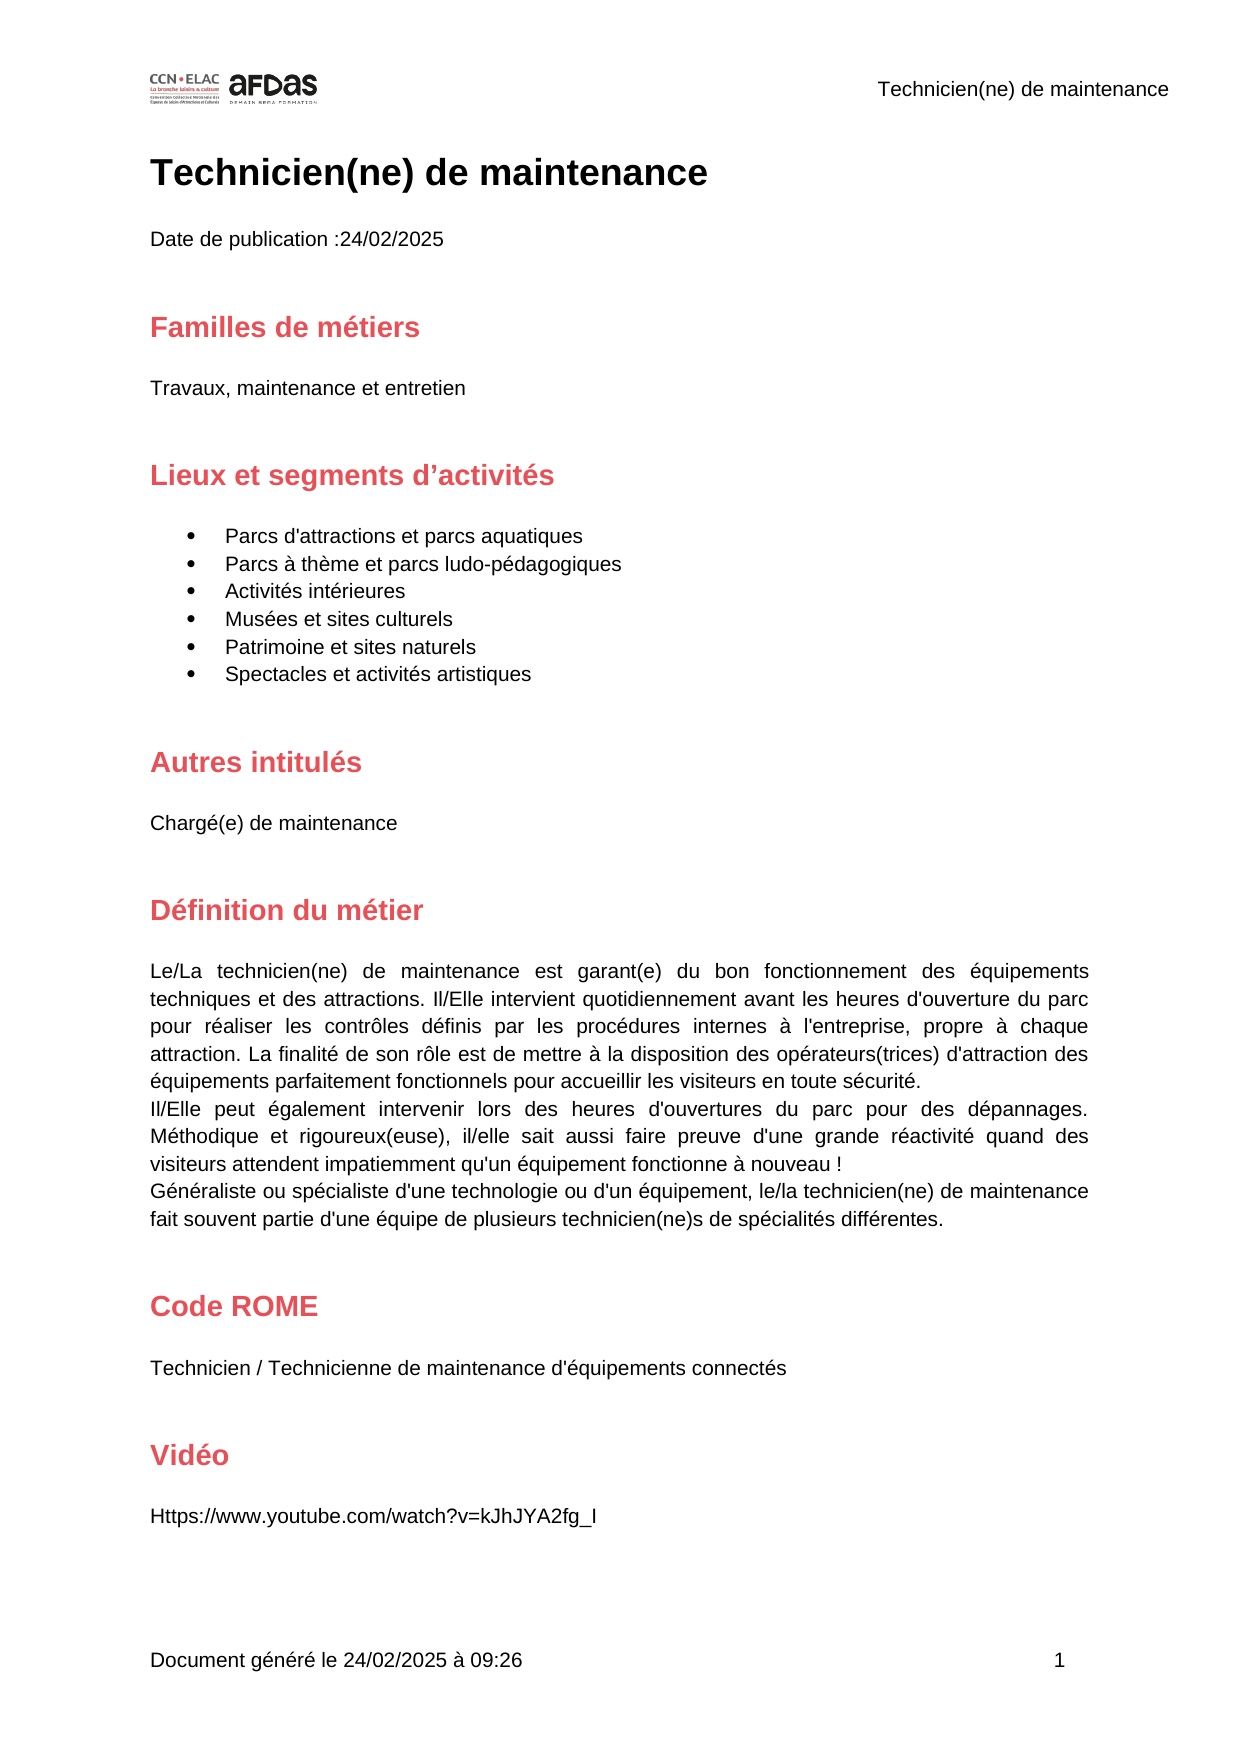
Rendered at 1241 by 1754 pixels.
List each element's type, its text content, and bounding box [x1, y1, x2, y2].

text Code ROME [150, 1289, 1090, 1323]
picture [150, 74, 317, 104]
text Lieux et segments d’activités [150, 458, 1090, 492]
text Date de publication :24/02/2025 [150, 227, 1090, 251]
list Activités intérieures [187, 579, 1090, 603]
list Spectacles et activités artistiques [187, 662, 1090, 686]
text Vidéo [150, 1438, 1090, 1471]
text Technicien(ne) de maintenance [150, 150, 1090, 193]
list Patrimoine et sites naturels [187, 634, 1090, 659]
text Chargé(e) de maintenance [150, 811, 1090, 835]
text Le/La technicien(ne) de maintenance est garant(e) du bon fonctionnement des équipements techniques et des attractions. Il/Elle intervient quotidiennement avant les heures d'ouverture du parc pour réaliser les contrôles définis par les procédures internes à l'entreprise, propre à chaque attraction. La finalité de son rôle est de mettre à la disposition des opérateurs(trices) d'attraction des équipements parfaitement fonctionnels pour accueillir les visiteurs en toute sécurité. [150, 959, 1090, 1093]
text Technicien / Technicienne de maintenance d'équipements connectés [150, 1355, 1090, 1379]
text Travaux, maintenance et entretien [150, 376, 1090, 399]
text Https://www.youtube.com/watch?v=kJhJYA2fg_I [150, 1504, 1090, 1528]
text Familles de métiers [150, 309, 1090, 343]
text Il/Elle peut également intervenir lors des heures d'ouvertures du parc pour des dépannages. Méthodique et rigoureux(euse), il/elle sait aussi faire preuve d'une grande réactivité quand des visiteurs attendent impatiemment qu'un équipement fonctionne à nouveau ! [150, 1097, 1090, 1176]
list Parcs d'attractions et parcs aquatiques [187, 524, 1090, 548]
list Parcs à thème et parcs ludo-pédagogiques [187, 552, 1090, 576]
text Autres intitulés [150, 745, 1090, 778]
text Généraliste ou spécialiste d'une technologie ou d'un équipement, le/la technicien(ne) de maintenance fait souvent partie d'une équipe de plusieurs technicien(ne)s de spécialités différentes. [150, 1179, 1090, 1231]
list Musées et sites culturels [187, 607, 1090, 631]
text Définition du métier [150, 893, 1090, 927]
